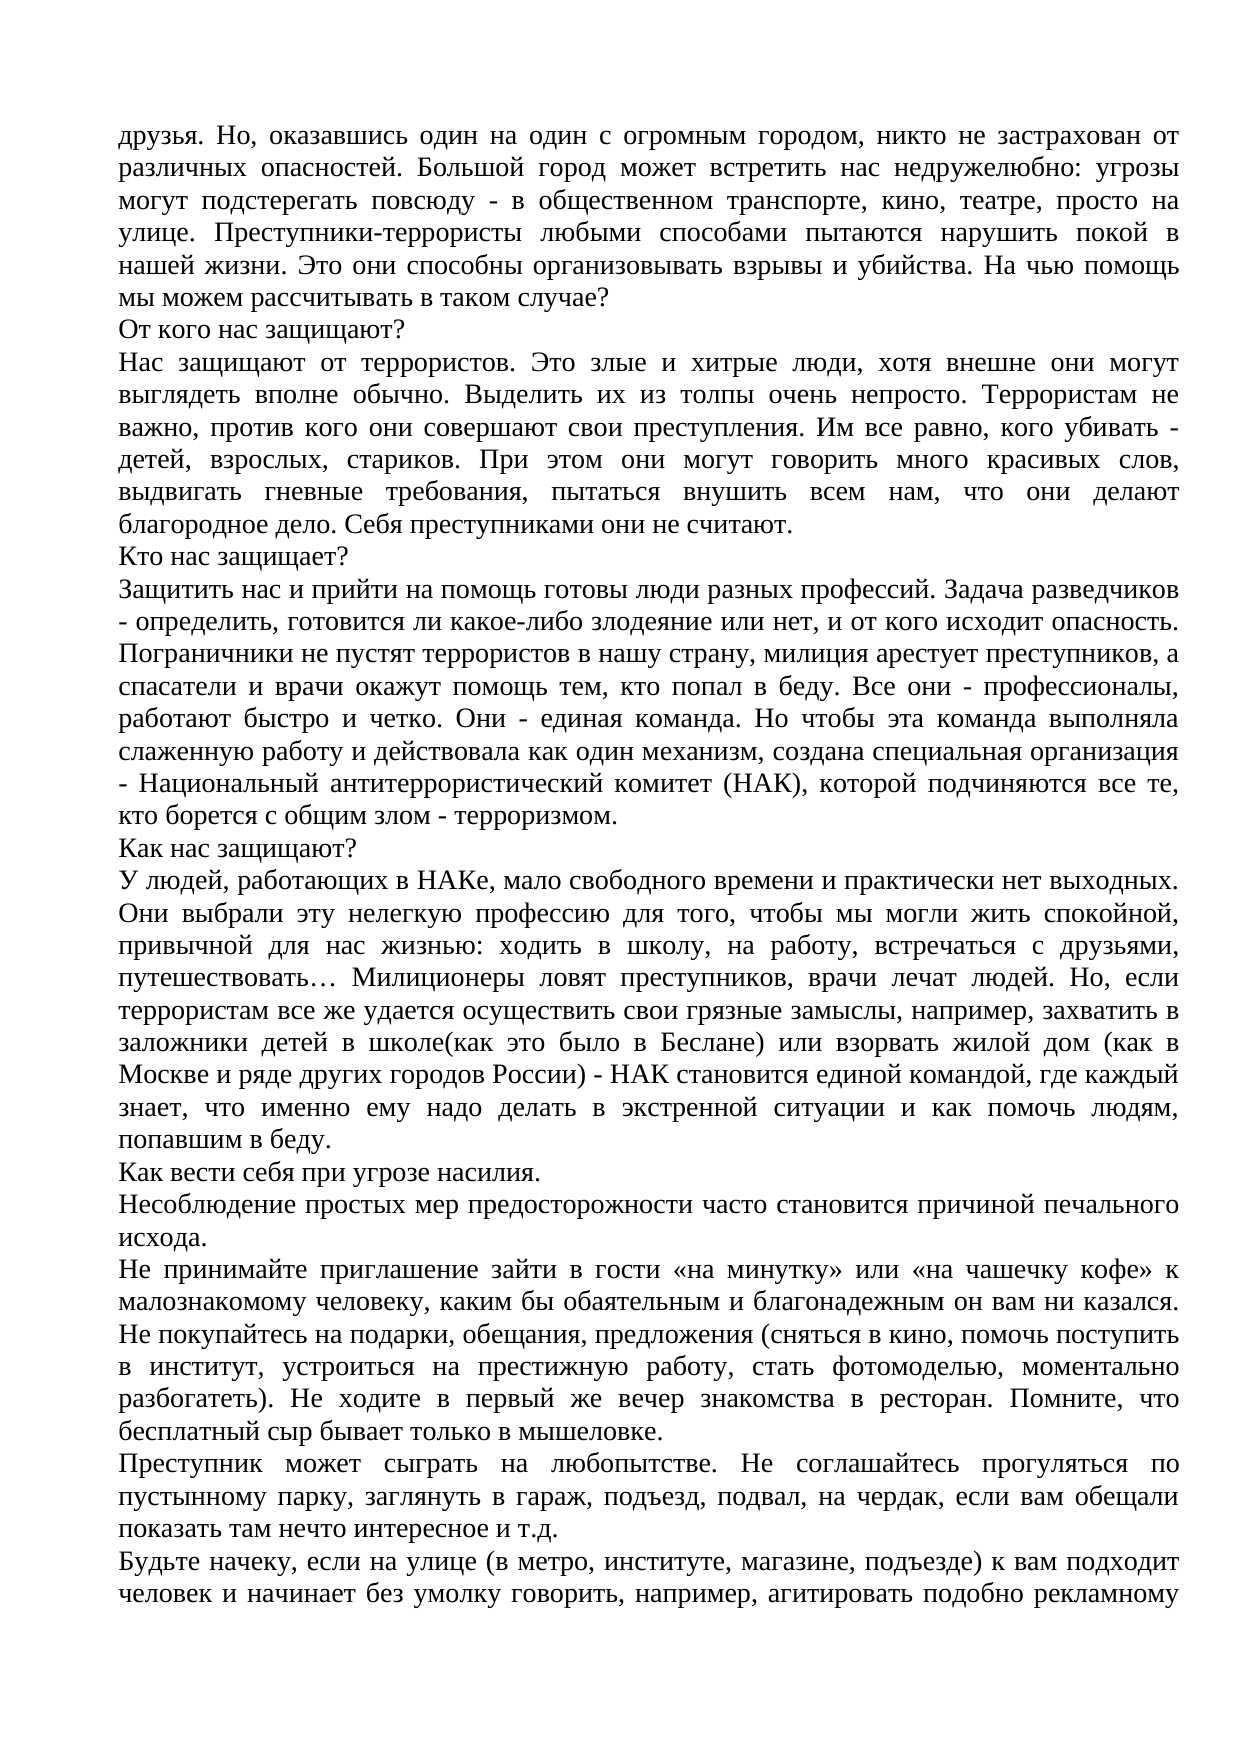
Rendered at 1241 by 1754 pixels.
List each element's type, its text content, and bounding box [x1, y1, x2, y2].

text Как вести себя при угрозе насилия. [118, 1155, 1181, 1187]
text Преступник может сыграть на любопытстве. Не соглашайтесь прогуляться по пустынному парку, заглянуть в гараж, подъезд, подвал, на чердак, если вам обещали показать там нечто интересное и т.д. [118, 1446, 1181, 1543]
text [118, 1543, 1181, 1608]
text Не принимайте приглашение зайти в гости «на минутку» или «на чашечку кофе» к малознакомому человеку, каким бы обаятельным и благонадежным он вам ни казался. Не покупайтесь на подарки, обещания, предложения (сняться в кино, помочь поступить в институт, устроиться на престижную работу, стать фотомоделью, моментально разбогатеть). Не ходите в первый же вечер знакомства в ресторан. Помните, что бесплатный сыр бывает только в мышеловке. [118, 1252, 1181, 1446]
text Как нас защищают? [118, 831, 1181, 863]
text От кого нас защищают? [118, 312, 1181, 345]
text Защитить нас и прийти на помощь готовы люди разных профессий. Задача разведчиков - определить, готовится ли какое-либо злодеяние или нет, и от кого исходит опасность. Пограничники не пустят террористов в нашу страну, милиция арестует преступников, а спасатели и врачи окажут помощь тем, кто попал в беду. Все они - профессионалы, работают быстро и четко. Они - единая команда. Но чтобы эта команда выполняла слаженную работу и действовала как один механизм, создана специальная организация - Национальный антитеррористический комитет (НАК), которой подчиняются все те, кто борется с общим злом - терроризмом. [118, 572, 1181, 831]
text Нас защищают от террористов. Это злые и хитрые люди, хотя внешне они могут выглядеть вполне обычно. Выделить их из толпы очень непросто. Террористам не важно, против кого они совершают свои преступления. Им все равно, кого убивать - детей, взрослых, стариков. При этом они могут говорить много красивых слов, выдвигать гневные требования, пытаться внушить всем нам, что они делают благородное дело. Себя преступниками они не считают. [118, 345, 1181, 539]
text У людей, работающих в НАКе, мало свободного времени и практически нет выходных. Они выбрали эту нелегкую профессию для того, чтобы мы могли жить спокойной, привычной для нас жизнью: ходить в школу, на работу, встречаться с друзьями, путешествовать… Милиционеры ловят преступников, врачи лечат людей. Но, если террористам все же удается осуществить свои грязные замыслы, например, захватить в заложники детей в школе(как это было в Беслане) или взорвать жилой дом (как в Москве и ряде других городов России) - НАК становится единой командой, где каждый знает, что именно ему надо делать в экстренной ситуации и как помочь людям, попавшим в беду. [118, 863, 1181, 1155]
text Несоблюдение простых мер предосторожности часто становится причиной печального исхода. [118, 1187, 1181, 1252]
text Кто нас защищает? [118, 539, 1181, 572]
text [118, 118, 1181, 312]
